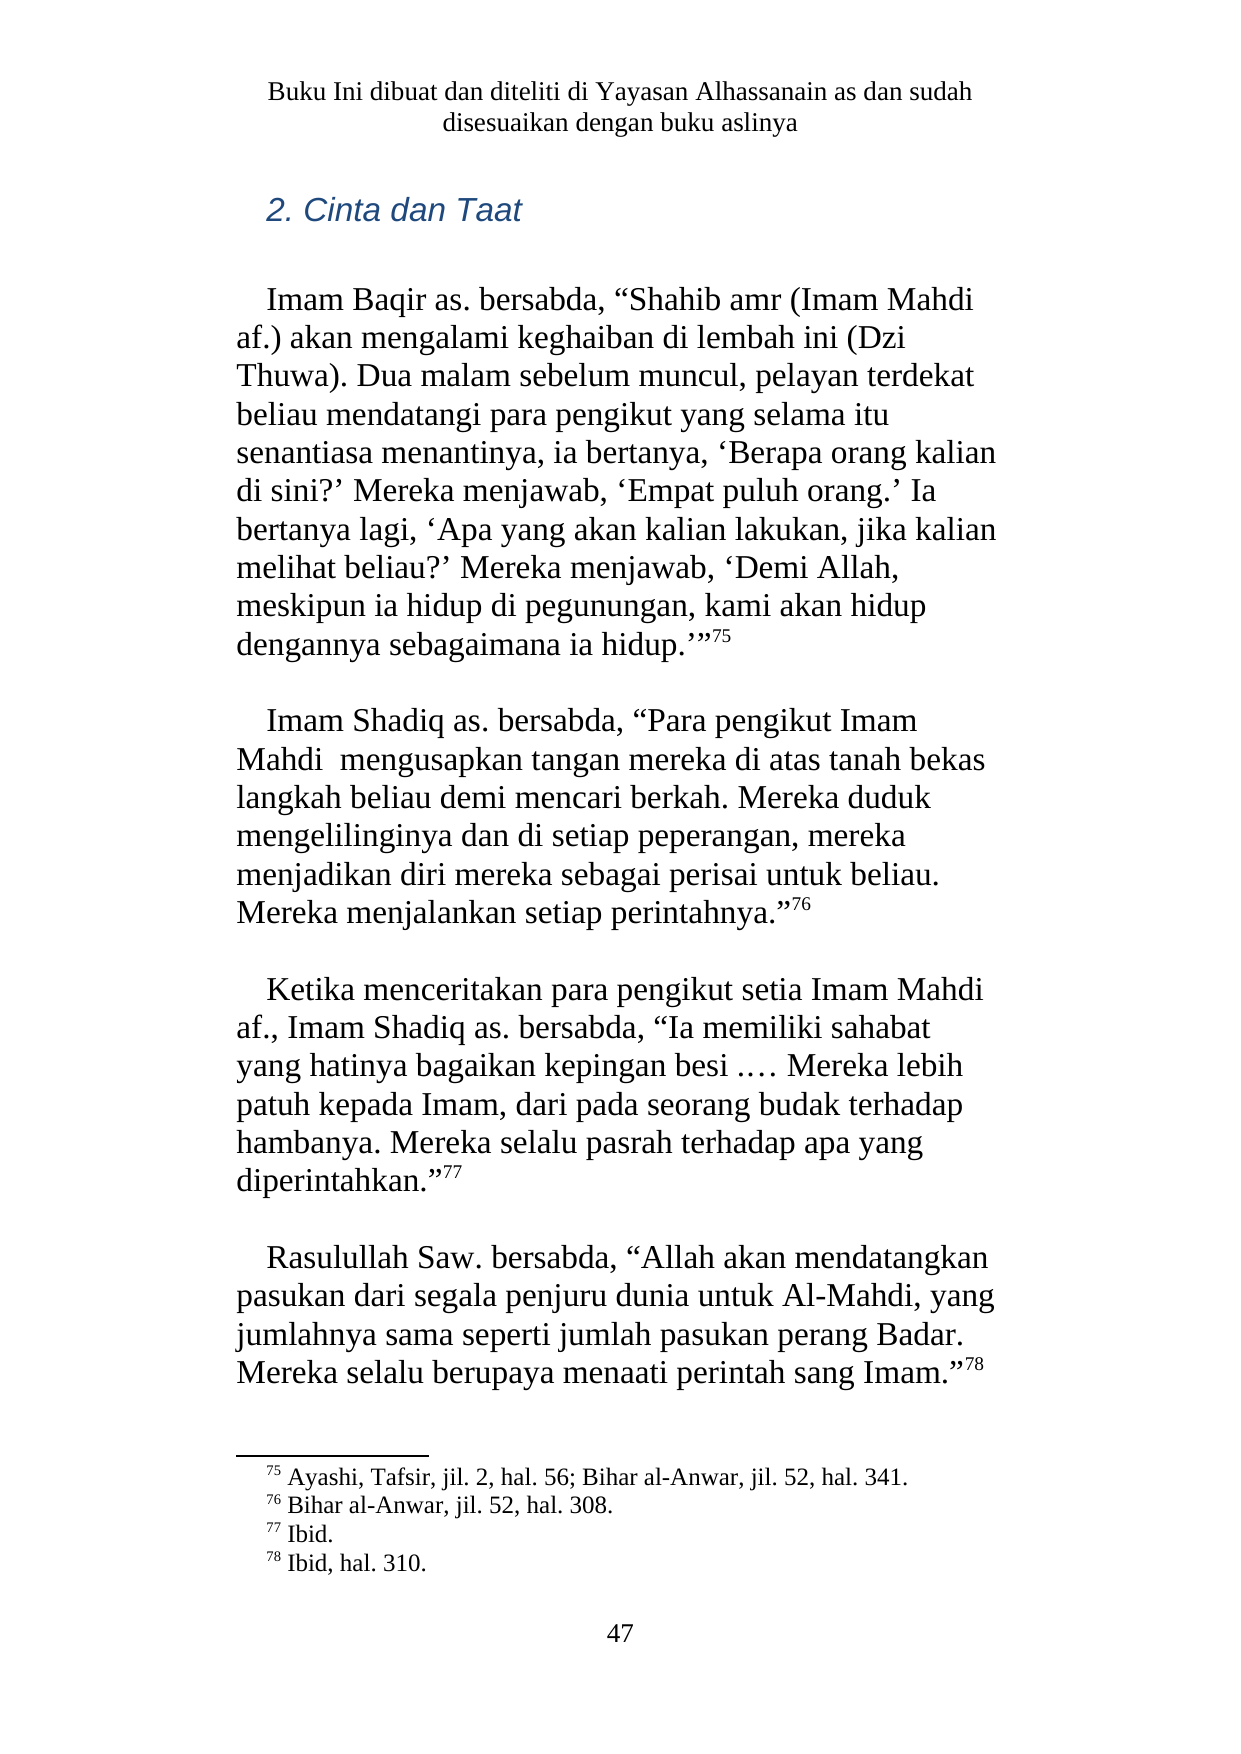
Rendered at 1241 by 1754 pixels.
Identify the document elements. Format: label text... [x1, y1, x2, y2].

text Ketika menceritakan para pengikut setia Imam Mahdi af., Imam Shadiq as. bersabda, “Ia memiliki sahabat yang hatinya bagaikan kepingan besi .… Mereka lebih patuh kepada Imam, dari pada seorang budak terhadap hambanya. Mereka selalu pasrah terhadap apa yang diperintahkan.” [236, 969, 1004, 1199]
text Imam Shadiq as. bersabda, “Para pengikut Imam Mahdi mengusapkan tangan mereka di atas tanah bekas langkah beliau demi mencari berkah. Mereka duduk mengelilinginya dan di setiap peperangan, mereka menjadikan diri mereka sebagai perisai untuk beliau. Mereka menjalankan setiap perintahnya.” [236, 701, 1004, 931]
text Rasulullah Saw. bersabda, “Allah akan mendatangkan pasukan dari segala penjuru dunia untuk Al-Mahdi, yang jumlahnya sama seperti jumlah pasukan perang Badar. Mereka selalu berupaya menaati perintah sang Imam.” [236, 1237, 1004, 1391]
text Imam Baqir as. bersabda, “Shahib amr (Imam Mahdi af.) akan mengalami keghaiban di lembah ini (Dzi Thuwa). Dua malam sebelum muncul, pelayan terdekat beliau mendatangi para pengikut yang selama itu senantiasa menantinya, ia bertanya, ‘Berapa orang kalian di sini?’ Mereka menjawab, ‘Empat puluh orang.’ Ia bertanya lagi, ‘Apa yang akan kalian lakukan, jika kalian melihat beliau?’ Mereka menjawab, ‘Demi Allah, meskipun ia hidup di pegunungan, kami akan hidup dengannya sebagaimana ia hidup.’” [236, 279, 1004, 662]
subtitle 2. Cinta dan Taat [236, 190, 1004, 228]
